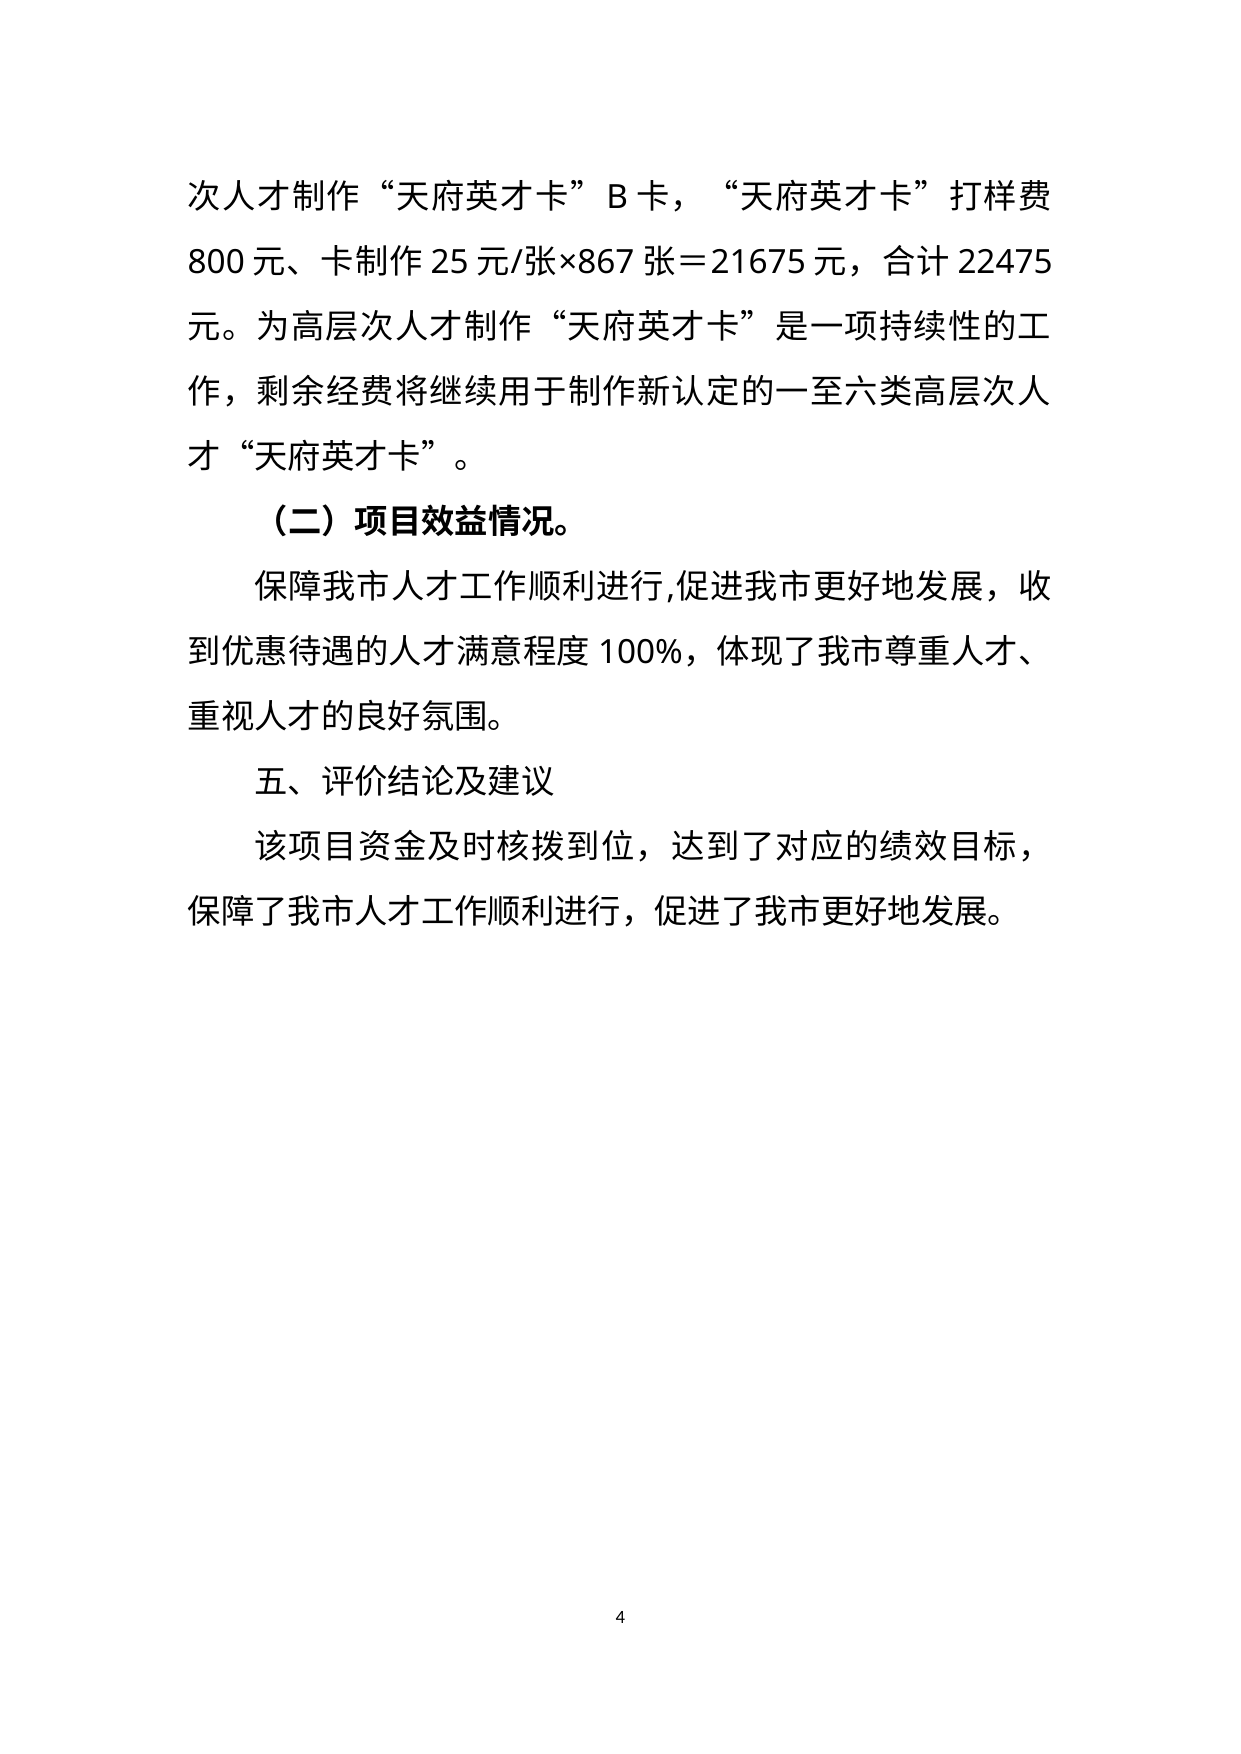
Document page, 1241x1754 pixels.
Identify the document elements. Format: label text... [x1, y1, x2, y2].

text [187, 162, 1053, 487]
text 该项目资金及时核拨到位，达到了对应的绩效目标，保障了我市人才工作顺利进行，促进了我市更好地发展。 [187, 812, 1053, 942]
text 五、评价结论及建议 [187, 747, 1053, 812]
text 保障我市人才工作顺利进行,促进我市更好地发展，收到优惠待遇的人才满意程度100%，体现了我市尊重人才、重视人才的良好氛围。 [187, 552, 1053, 747]
text （二）项目效益情况。 [187, 487, 1053, 552]
